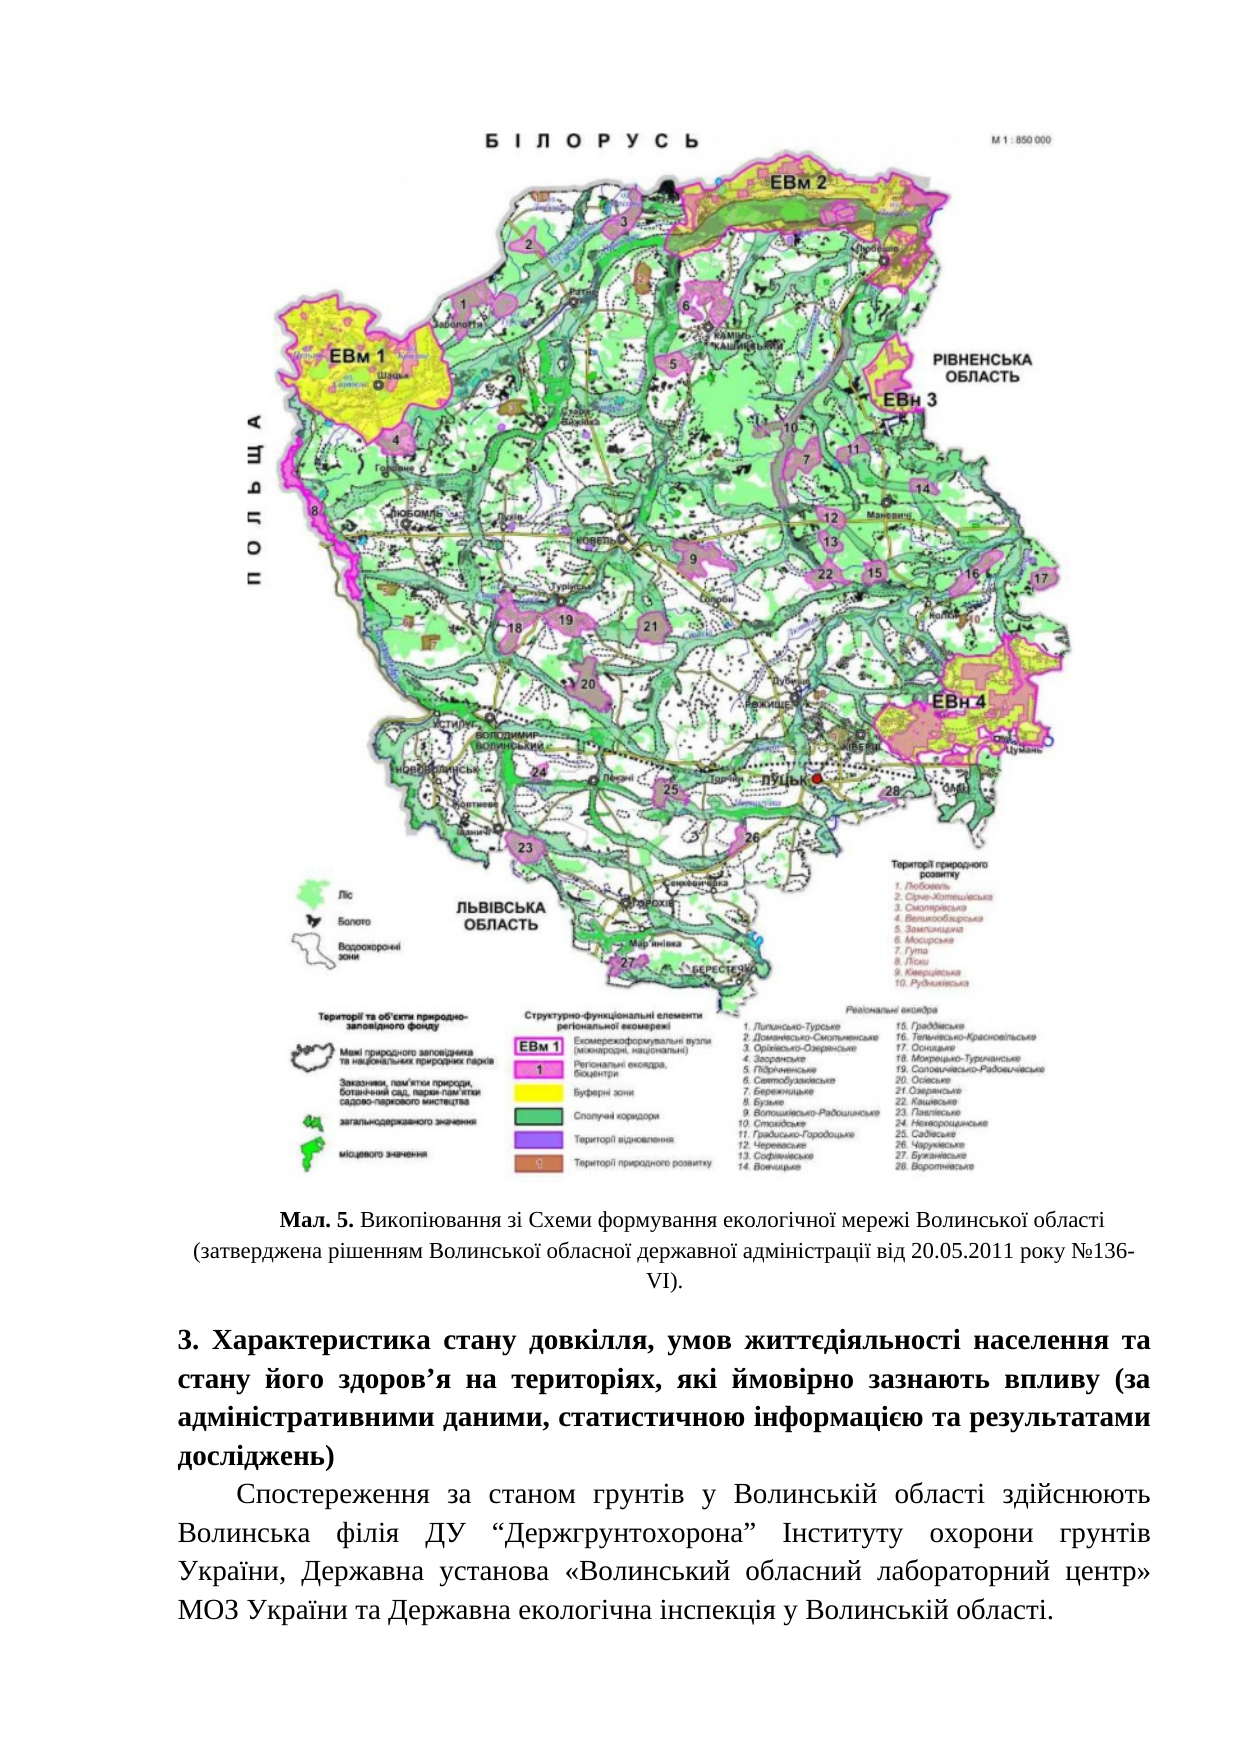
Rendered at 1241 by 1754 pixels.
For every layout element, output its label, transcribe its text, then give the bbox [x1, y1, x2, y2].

text 3. Характеристика стану довкілля, умов життєдіяльності населення та стану його здоров’я на територіях, які ймовірно зазнають впливу (за адміністративними даними, статистичною інформацією та результатами досліджень) [177, 1433, 1152, 1471]
text Мал. 5. Викопіювання зі Схеми формування екологічної мережі Волинської області (затверджена рішенням Волинської обласної державної адміністрації від 20.05.2011 року №136-VI). [177, 1207, 1152, 1293]
text Спостереження за станом грунтів у Волинській області здійснюють Волинська філія ДУ “Держгрунтохорона” Інституту охорони грунтів України, Державна установа «Волинський обласний лабораторний центр» МОЗ України та Державна екологічна інспекція у Волинській області. [177, 1476, 1152, 1626]
picture [247, 118, 1082, 1182]
